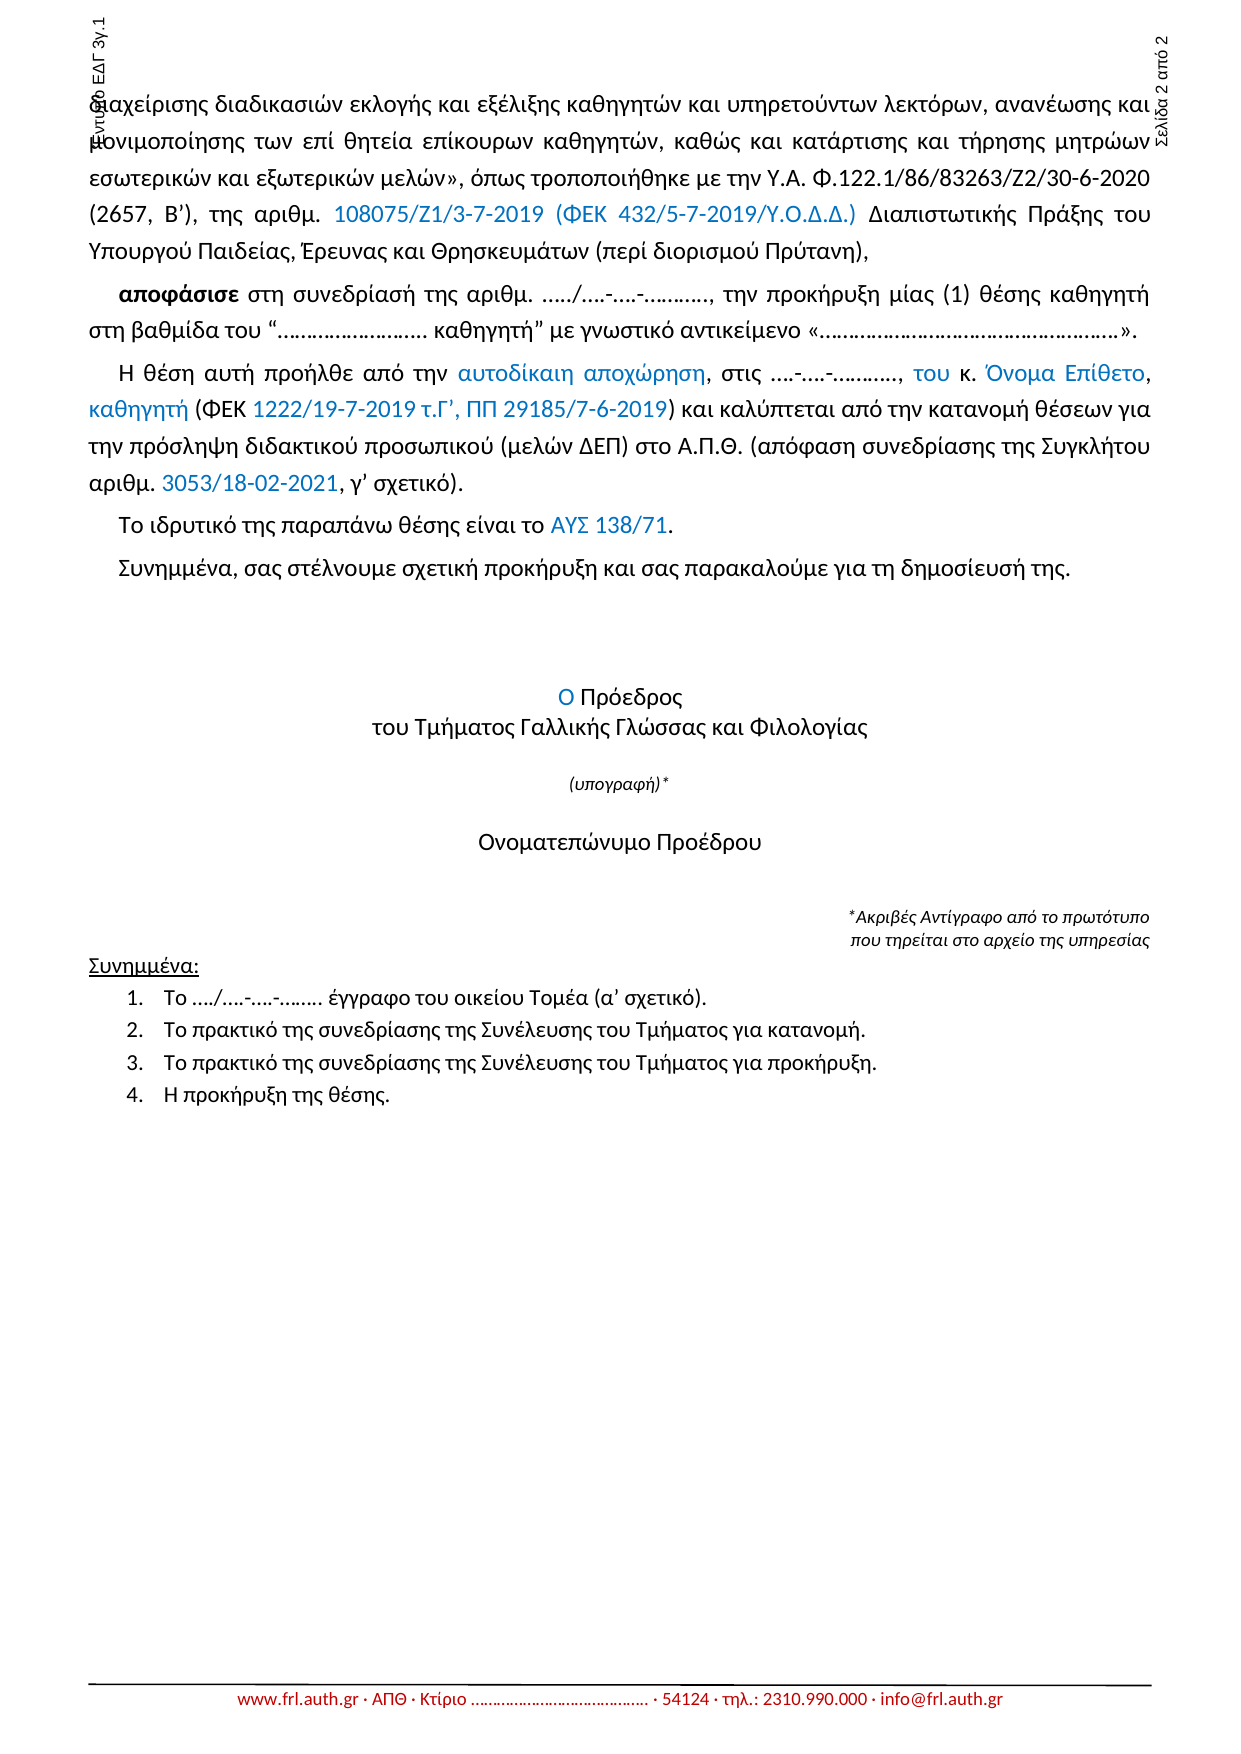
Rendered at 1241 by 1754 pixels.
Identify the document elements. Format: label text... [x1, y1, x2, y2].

list Το πρακτικό της συνεδρίασης της Συνέλευσης του Τμήματος για κατανομή. [126, 1016, 1152, 1044]
list Η προκήρυξη της θέσης. [126, 1080, 1152, 1108]
text που τηρείται στο αρχείο της υπηρεσίας [89, 928, 1152, 951]
text αποφάσισε στη συνεδρίασή της αριθμ. …../….-….-……….., την προκήρυξη μίας (1) θέσης καθηγητή στη βαθμίδα του “…………………….. καθηγητή” με γνωστικό αντικείμενο «…………………………………………….». [89, 278, 1152, 345]
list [89, 89, 1152, 265]
text *Ακριβές Αντίγραφο από το πρωτότυπο [89, 905, 1152, 928]
text Ο Πρόεδρος [89, 681, 1152, 711]
text Ονοματεπώνυμο Προέδρου [89, 826, 1152, 856]
text (υπογραφή)* [89, 772, 1152, 795]
text Το ιδρυτικό της παραπάνω θέσης είναι το ΑΥΣ 138/71. [89, 509, 1152, 540]
text Συνημμένα, σας στέλνουμε σχετική προκήρυξη και σας παρακαλούμε για τη δημοσίευσή της. [89, 552, 1152, 583]
text του Τμήματος Γαλλικής Γλώσσας και Φιλολογίας [89, 711, 1152, 742]
list Το πρακτικό της συνεδρίασης της Συνέλευσης του Τμήματος για προκήρυξη. [126, 1048, 1152, 1076]
text Η θέση αυτή προήλθε από την αυτοδίκαιη αποχώρηση, στις ….-….-……….., του κ. Όνομα Επίθετο, καθηγητή (ΦΕΚ 1222/19-7-2019 τ.Γ’, ΠΠ 29185/7-6-2019) και καλύπτεται από την κατανομή θέσεων για την πρόσληψη διδακτικού προσωπικού (μελών ΔΕΠ) στο Α.Π.Θ. (απόφαση συνεδρίασης της Συγκλήτου αριθμ. 3053/18-02-2021, γ’ σχετικό). [89, 357, 1152, 497]
text Συνημμένα: [89, 951, 1152, 979]
list Το …./….-….-…….. έγγραφο του οικείου Τομέα (α’ σχετικό). [126, 983, 1152, 1011]
